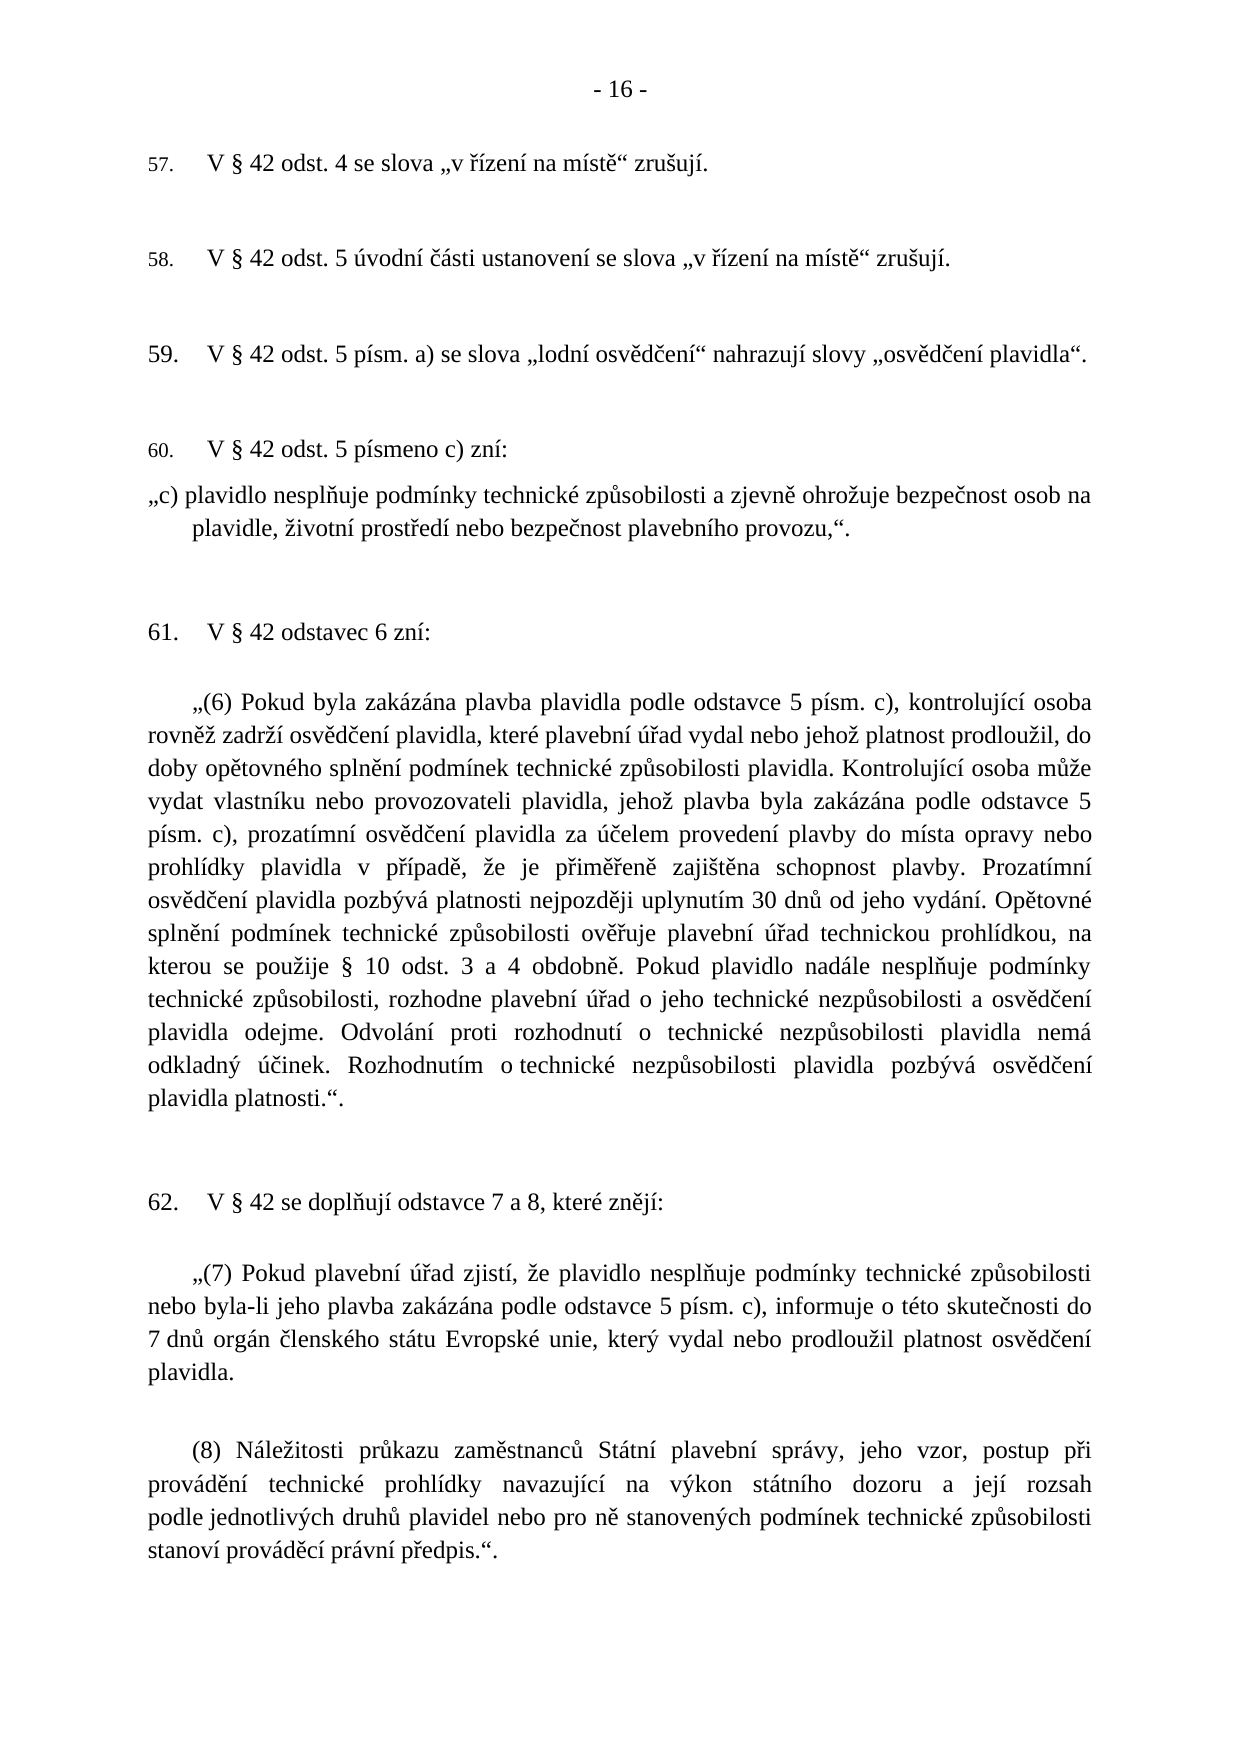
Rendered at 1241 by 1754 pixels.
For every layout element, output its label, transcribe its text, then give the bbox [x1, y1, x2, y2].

text V § 42 odst. 5 úvodní části ustanovení se slova „v řízení na místě“ zrušují. [148, 243, 1093, 272]
text „(7) Pokud plavební úřad zjistí, že plavidlo nesplňuje podmínky technické způsobilosti nebo byla-li jeho plavba zakázána podle odstavce 5 písm. c), informuje o této skutečnosti do 7 dnů orgán členského státu Evropské unie, který vydal nebo prodloužil platnost osvědčení plavidla. [148, 1258, 1093, 1386]
text „c) plavidlo nesplňuje podmínky technické způsobilosti a zjevně ohrožuje bezpečnost osob na plavidle, životní prostředí nebo bezpečnost plavebního provozu,“. [148, 480, 1093, 541]
text V § 42 odstavec 6 zní: [148, 617, 1093, 645]
text „(6) Pokud byla zakázána plavba plavidla podle odstavce 5 písm. c), kontrolující osoba rovněž zadrží osvědčení plavidla, které plavební úřad vydal nebo jehož platnost prodloužil, do doby opětovného splnění podmínek technické způsobilosti plavidla. Kontrolující osoba může vydat vlastníku nebo provozovateli plavidla, jehož plavba byla zakázána podle odstavce 5 písm. c), prozatímní osvědčení plavidla za účelem provedení plavby do místa opravy nebo prohlídky plavidla v případě, že je přiměřeně zajištěna schopnost plavby. Prozatímní osvědčení plavidla pozbývá platnosti nejpozději uplynutím 30 dnů od jeho vydání. Opětovné splnění podmínek technické způsobilosti ověřuje plavební úřad technickou prohlídkou, na kterou se použije § 10 odst. 3 a 4 obdobně. Pokud plavidlo nadále nesplňuje podmínky technické způsobilosti, rozhodne plavební úřad o jeho technické nezpůsobilosti a osvědčení plavidla odejme. Odvolání proti rozhodnutí o technické nezpůsobilosti plavidla nemá odkladný účinek. Rozhodnutím o technické nezpůsobilosti plavidla pozbývá osvědčení plavidla platnosti.“. [148, 687, 1093, 1112]
text V § 42 odst. 4 se slova „v řízení na místě“ zrušují. [148, 148, 1093, 176]
text V § 42 odst. 5 písm. a) se slova „lodní osvědčení“ nahrazují slovy „osvědčení plavidla“. [148, 339, 1093, 367]
text (8) Náležitosti průkazu zaměstnanců Státní plavební správy, jeho vzor, postup při provádění technické prohlídky navazující na výkon státního dozoru a její rozsah podle jednotlivých druhů plavidel nebo pro ně stanovených podmínek technické způsobilosti stanoví prováděcí právní předpis.“. [148, 1436, 1093, 1563]
text V § 42 se doplňují odstavce 7 a 8, které znějí: [148, 1187, 1093, 1216]
text V § 42 odst. 5 písmeno c) zní: [148, 434, 1093, 463]
